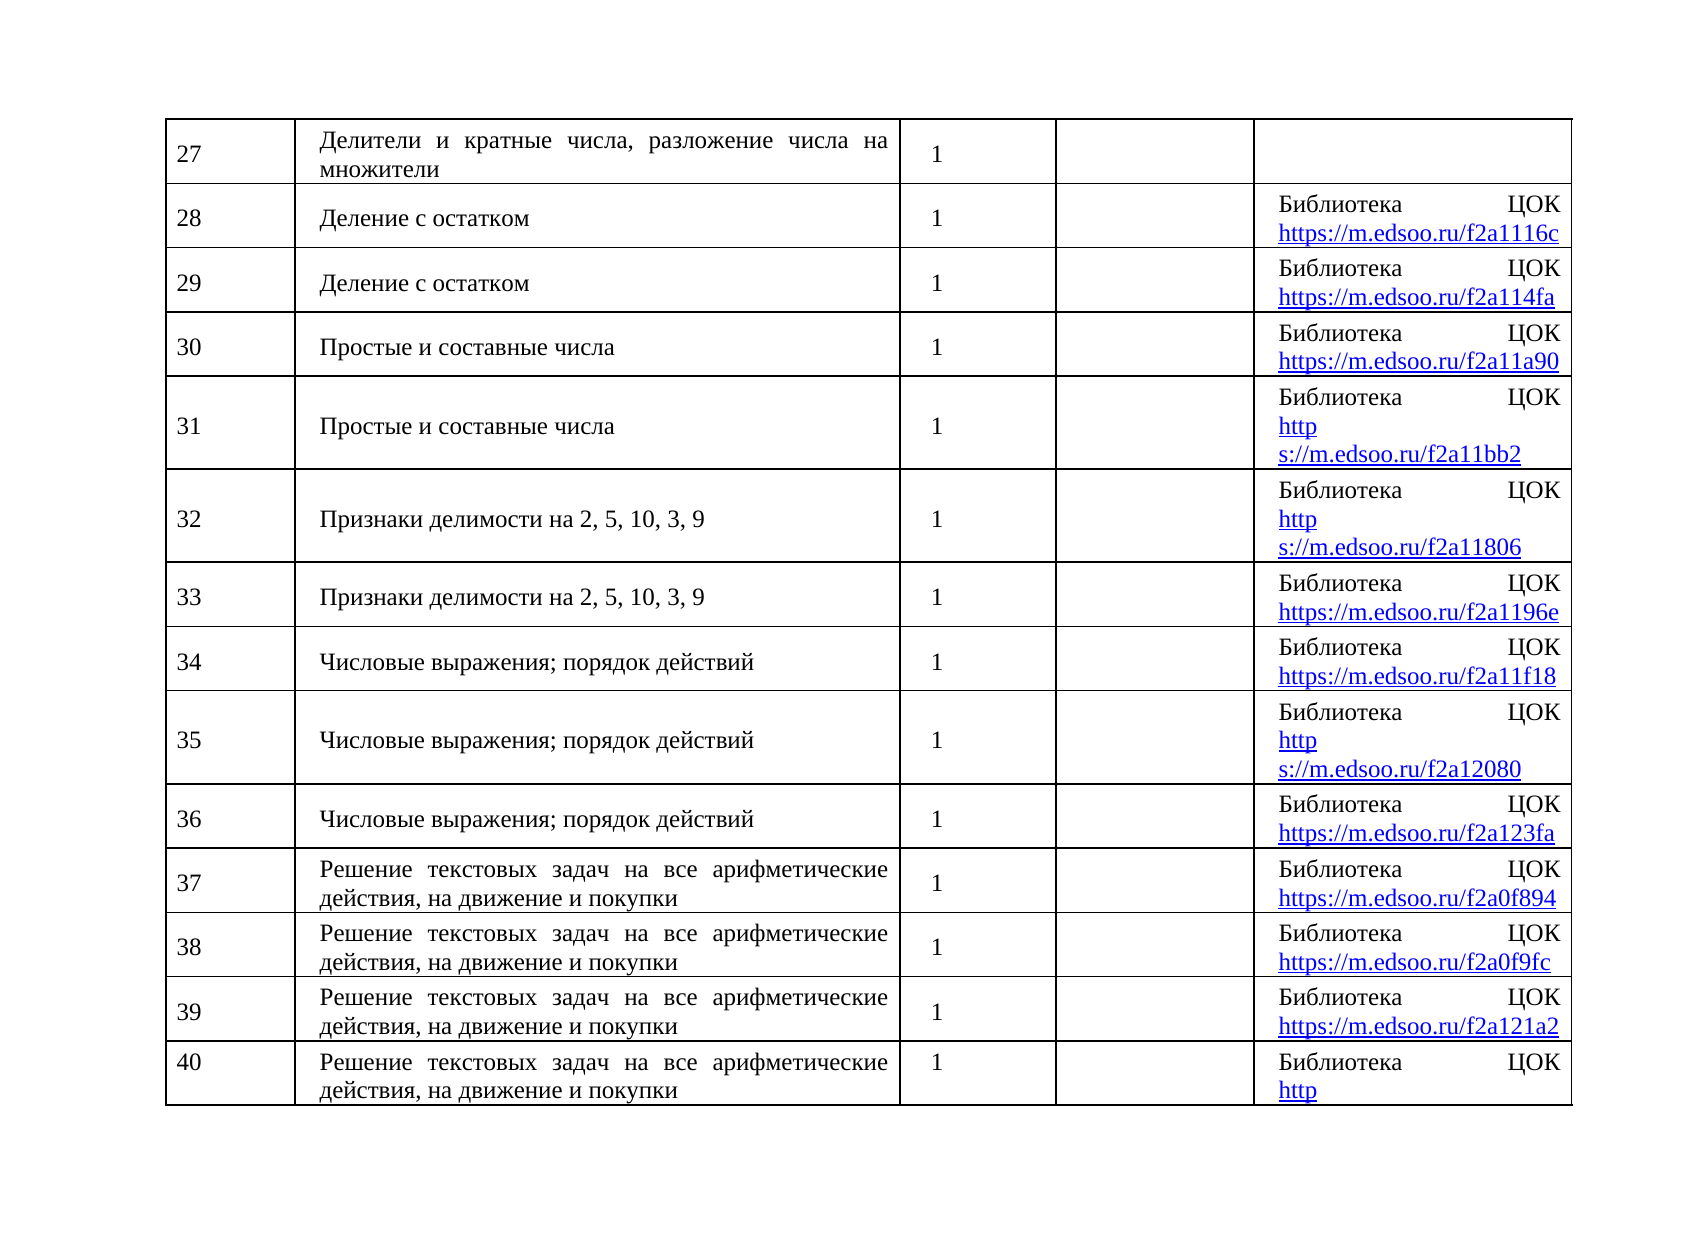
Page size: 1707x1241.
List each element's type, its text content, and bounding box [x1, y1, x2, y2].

table_cell [1057, 977, 1253, 1040]
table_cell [296, 1042, 899, 1104]
table_cell Библиотека ЦОК https://m.edsoo.ru/f2a11806 [1255, 470, 1571, 561]
table_cell 1 [901, 785, 1055, 847]
table_cell 40 [167, 1042, 294, 1104]
table_cell Библиотека ЦОК https://m.edsoo.ru/f2a11bb2 [1255, 377, 1571, 468]
table_cell Числовые выражения; порядок действий [296, 627, 899, 690]
table_cell Библиотека ЦОК https://m.edsoo.ru/f2a11a90 [1255, 313, 1571, 375]
table_cell 1 [901, 563, 1055, 626]
table_cell 35 [167, 691, 294, 783]
table_cell 30 [167, 313, 294, 375]
table_cell Решение текстовых задач на все арифметические действия, на движение и покупки [296, 849, 899, 911]
table_cell 1 [901, 248, 1055, 311]
table_cell [1057, 248, 1253, 311]
table_cell 1 [901, 470, 1055, 561]
table_cell 1 [901, 977, 1055, 1040]
table_cell 1 [901, 120, 1055, 182]
table_cell Числовые выражения; порядок действий [296, 785, 899, 847]
table_cell [1057, 563, 1253, 626]
table_cell Библиотека ЦОК https://m.edsoo.ru/f2a123fa [1255, 785, 1571, 847]
table_cell Признаки делимости на 2, 5, 10, 3, 9 [296, 563, 899, 626]
table_cell Библиотека ЦОК https://m.edsoo.ru/f2a12080 [1255, 691, 1571, 783]
table_cell 29 [167, 248, 294, 311]
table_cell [296, 120, 899, 182]
table_cell [1255, 120, 1571, 182]
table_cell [296, 977, 899, 1040]
table_cell Простые и составные числа [296, 377, 899, 468]
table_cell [1255, 1042, 1571, 1104]
table_cell Простые и составные числа [296, 313, 899, 375]
table_cell [1057, 1042, 1253, 1104]
table_cell Решение текстовых задач на все арифметические действия, на движение и покупки [296, 913, 899, 976]
table_cell Библиотека ЦОК https://m.edsoo.ru/f2a1196e [1255, 563, 1571, 626]
table_cell Деление с остатком [296, 248, 899, 311]
table_cell 1 [901, 913, 1055, 976]
table_cell [1057, 120, 1253, 182]
table_cell Библиотека ЦОК https://m.edsoo.ru/f2a114fa [1255, 248, 1571, 311]
table_cell 1 [901, 627, 1055, 690]
table_cell [1057, 913, 1253, 976]
table_cell [1057, 470, 1253, 561]
table_cell Библиотека ЦОК https://m.edsoo.ru/f2a11f18 [1255, 627, 1571, 690]
table_cell Признаки делимости на 2, 5, 10, 3, 9 [296, 470, 899, 561]
table_cell [1057, 184, 1253, 247]
table_cell 34 [167, 627, 294, 690]
table_cell 27 [167, 120, 294, 182]
table_cell Числовые выражения; порядок действий [296, 691, 899, 783]
table_cell Библиотека ЦОК https://m.edsoo.ru/f2a0f9fc [1255, 913, 1571, 976]
table_cell 37 [167, 849, 294, 911]
table_cell 33 [167, 563, 294, 626]
table_cell Библиотека ЦОК https://m.edsoo.ru/f2a1116c [1255, 184, 1571, 247]
table_cell 28 [167, 184, 294, 247]
table_cell 36 [167, 785, 294, 847]
table_cell [1057, 313, 1253, 375]
table_cell 1 [901, 377, 1055, 468]
table_cell 1 [901, 184, 1055, 247]
table_cell 1 [901, 691, 1055, 783]
table_cell 1 [901, 849, 1055, 911]
table_cell 32 [167, 470, 294, 561]
table_cell 1 [901, 313, 1055, 375]
table_cell [1057, 691, 1253, 783]
table_cell [1057, 785, 1253, 847]
table_cell [1057, 627, 1253, 690]
table_cell Деление с остатком [296, 184, 899, 247]
table_cell [1057, 377, 1253, 468]
table_cell Библиотека ЦОК https://m.edsoo.ru/f2a0f894 [1255, 849, 1571, 911]
table_cell 39 [167, 977, 294, 1040]
table_cell 38 [167, 913, 294, 976]
table_cell 31 [167, 377, 294, 468]
table_cell 1 [901, 1042, 1055, 1104]
table_cell [1057, 849, 1253, 911]
table_cell Библиотека ЦОК https://m.edsoo.ru/f2a121a2 [1255, 977, 1571, 1040]
